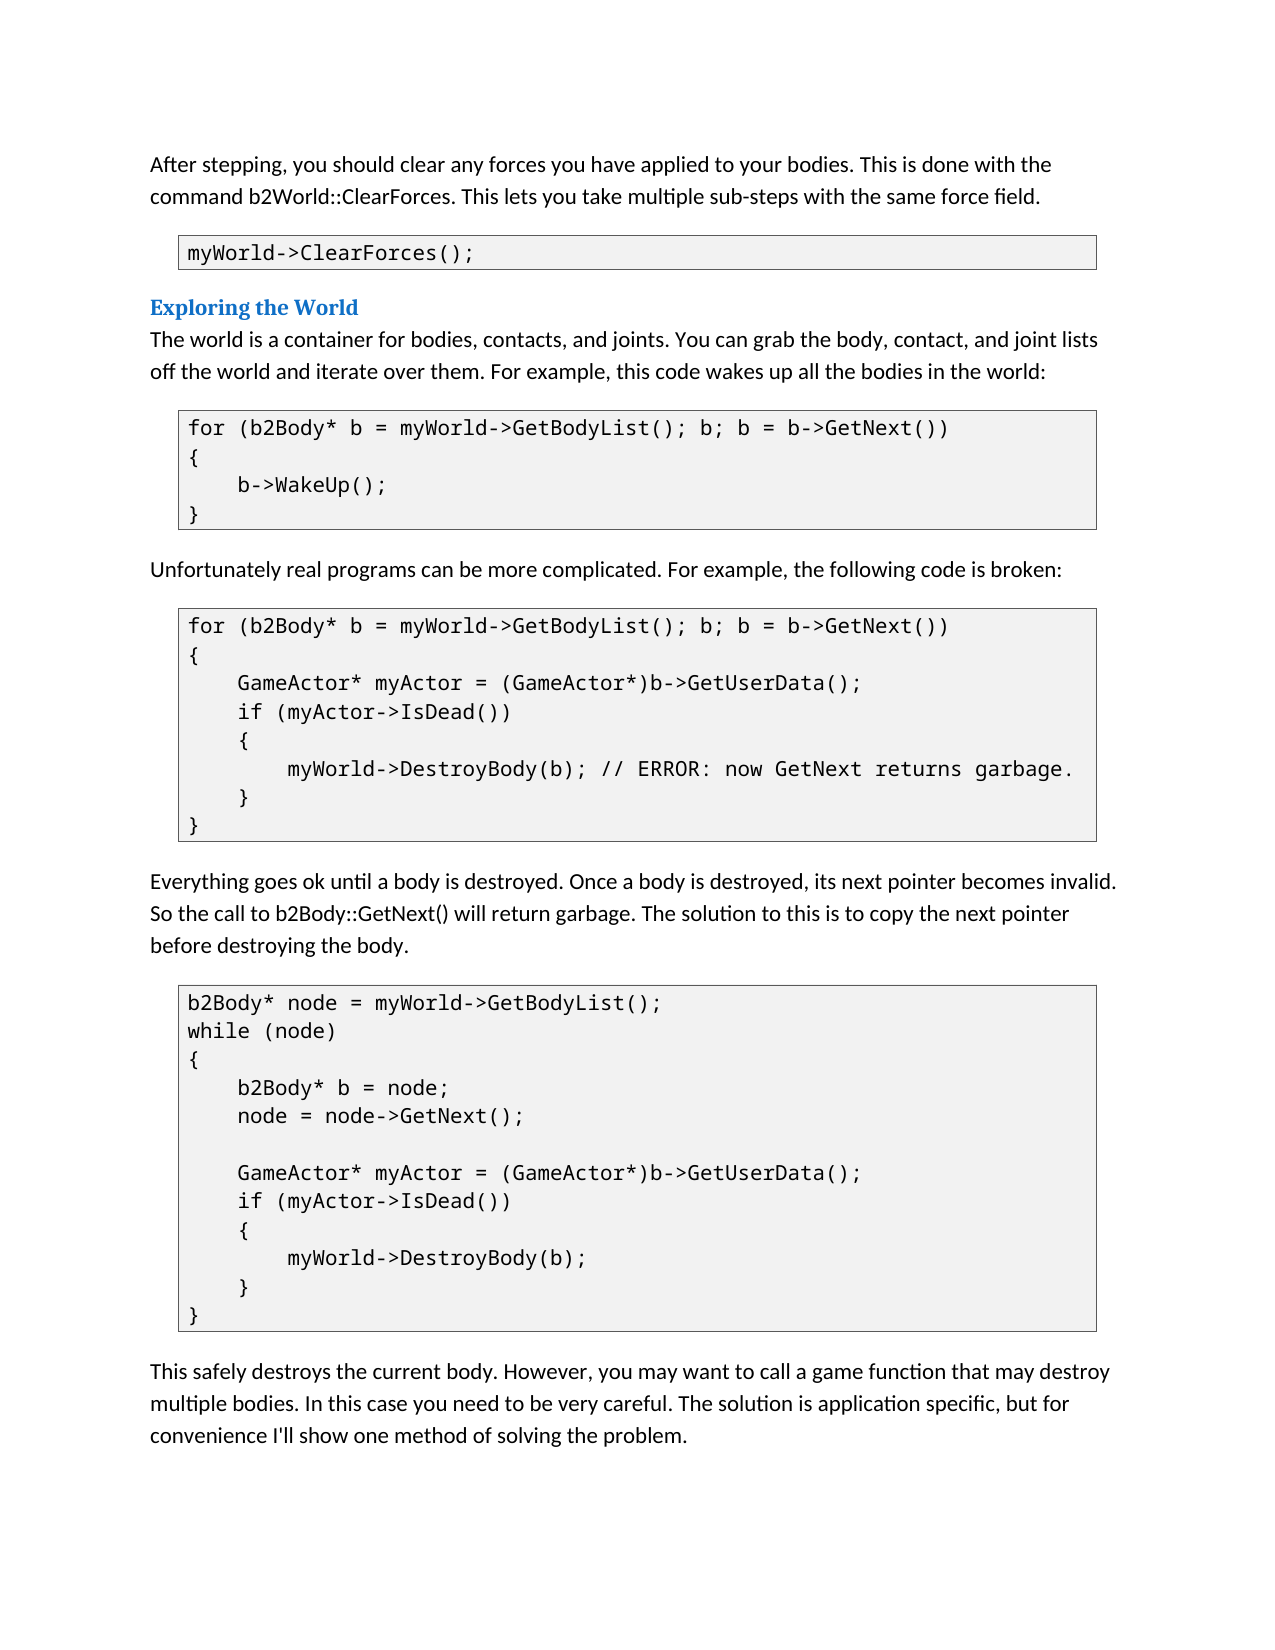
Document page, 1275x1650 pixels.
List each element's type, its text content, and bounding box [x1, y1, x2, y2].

text for (b2Body* b = myWorld->GetBodyList(); b; b = b->GetNext()) [179, 411, 1096, 439]
text if (myActor->IsDead()) [179, 694, 1096, 722]
text b2Body* b = node; [179, 1070, 1096, 1098]
text { [179, 439, 1096, 467]
text Unfortunately real programs can be more complicated. For example, the following code is broken: [150, 555, 1125, 583]
text { [179, 1041, 1096, 1070]
text } [179, 779, 1096, 807]
text GameActor* myActor = (GameActor*)b->GetUserData(); [179, 1155, 1096, 1183]
text myWorld->DestroyBody(b); [179, 1240, 1096, 1269]
text Everything goes ok until a body is destroyed. Once a body is destroyed, its next pointer becomes invalid. So the call to b2Body::GetNext() will return garbage. The solution to this is to copy the next pointer before destroying the body. [150, 867, 1125, 959]
text The world is a container for bodies, contacts, and joints. You can grab the body, contact, and joint lists off the world and iterate over them. For example, this code wakes up all the bodies in the world: [150, 325, 1125, 385]
text { [179, 637, 1096, 665]
text for (b2Body* b = myWorld->GetBodyList(); b; b = b->GetNext()) [179, 609, 1096, 637]
text } [179, 807, 1096, 841]
text This safely destroys the current body. However, you may want to call a game function that may destroy multiple bodies. In this case you need to be very careful. The solution is application specific, but for convenience I'll show one method of solving the problem. [150, 1357, 1125, 1449]
text b->WakeUp(); [179, 467, 1096, 496]
text if (myActor->IsDead()) [179, 1183, 1096, 1212]
text } [179, 1269, 1096, 1297]
text GameActor* myActor = (GameActor*)b->GetUserData(); [179, 665, 1096, 694]
text { [179, 722, 1096, 751]
text myWorld->DestroyBody(b); // ERROR: now GetNext returns garbage. [179, 751, 1096, 779]
text } [179, 496, 1096, 529]
text node = node->GetNext(); [179, 1098, 1096, 1127]
text while (node) [179, 1013, 1096, 1041]
text b2Body* node = myWorld->GetBodyList(); [179, 986, 1096, 1013]
text After stepping, you should clear any forces you have applied to your bodies. This is done with the command b2World::ClearForces. This lets you take multiple sub-steps with the same force field. [150, 150, 1125, 210]
subtitle Exploring the World [150, 295, 1125, 321]
text } [179, 1297, 1096, 1331]
text myWorld->ClearForces(); [179, 236, 1096, 269]
text { [179, 1212, 1096, 1240]
